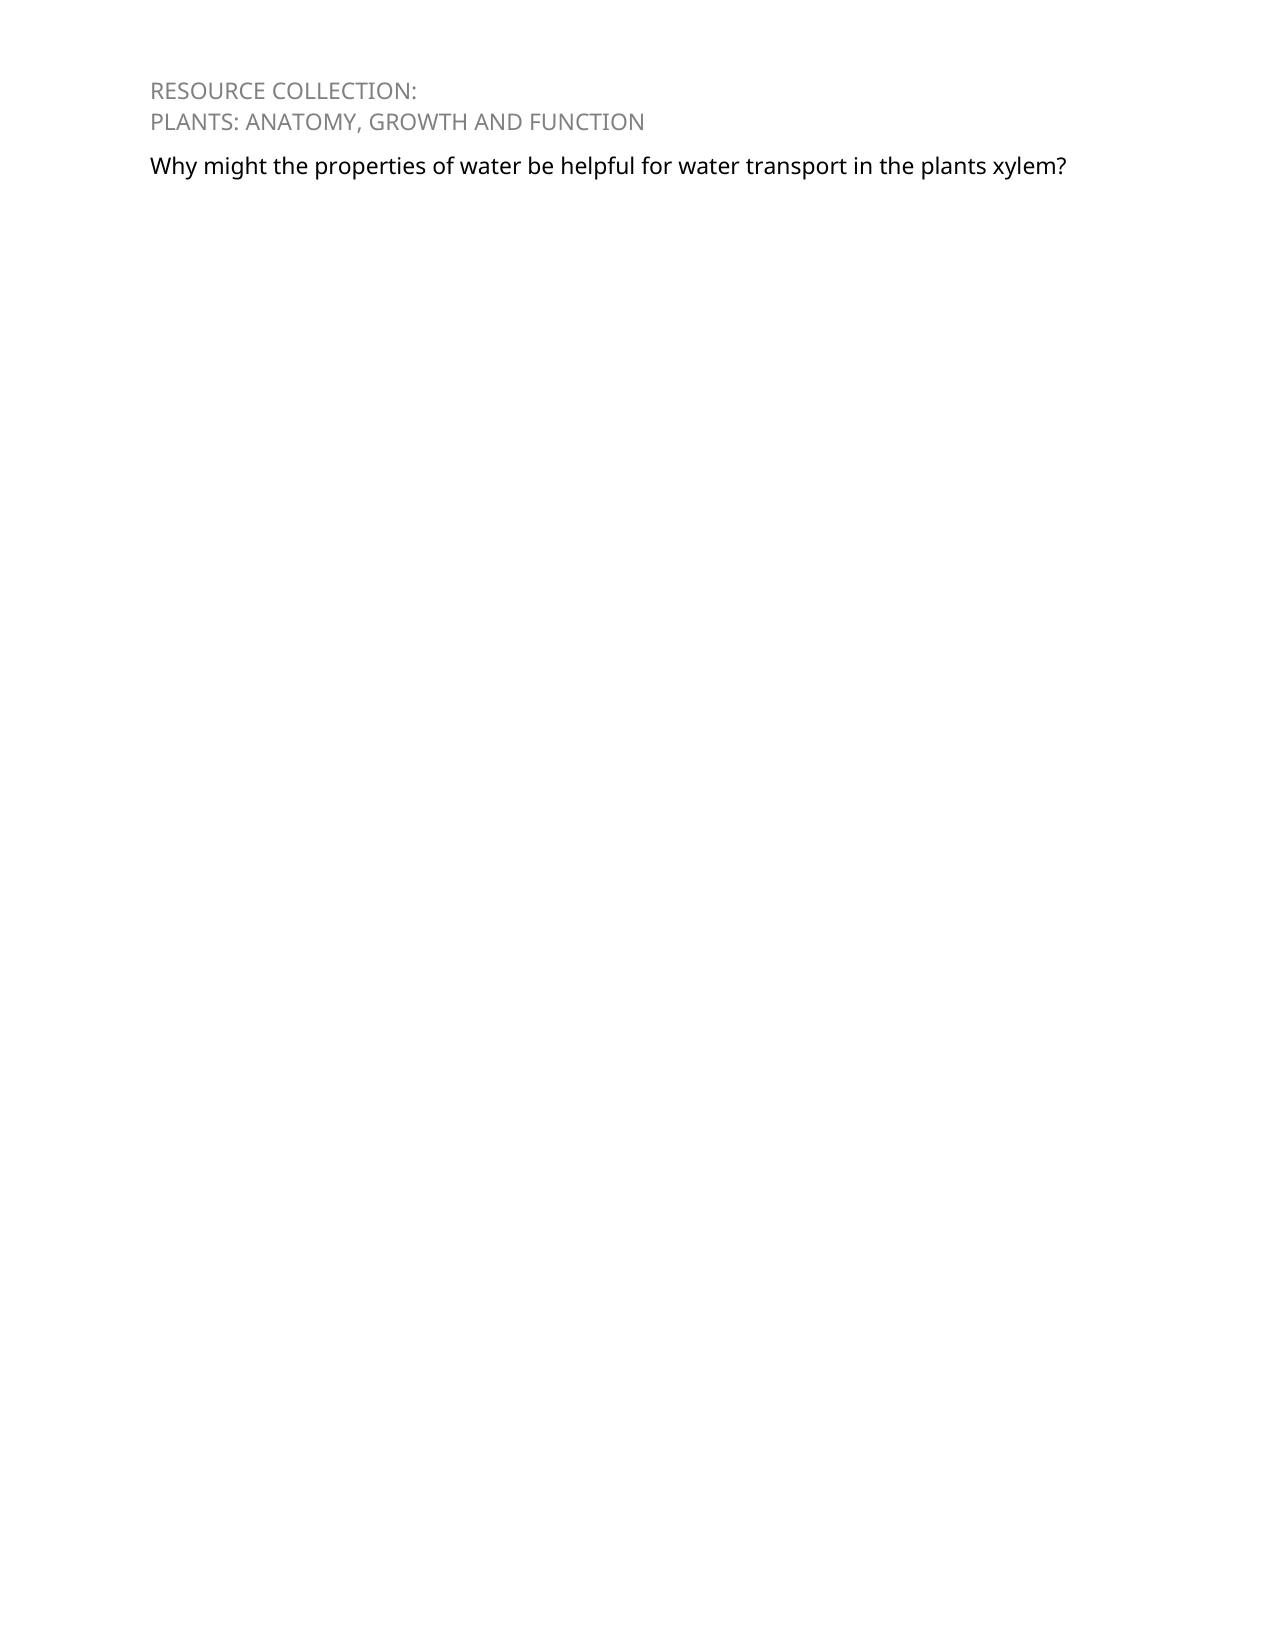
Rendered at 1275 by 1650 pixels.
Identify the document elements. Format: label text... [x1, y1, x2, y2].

text Why might the properties of water be helpful for water transport in the plants xylem? [150, 150, 1125, 181]
